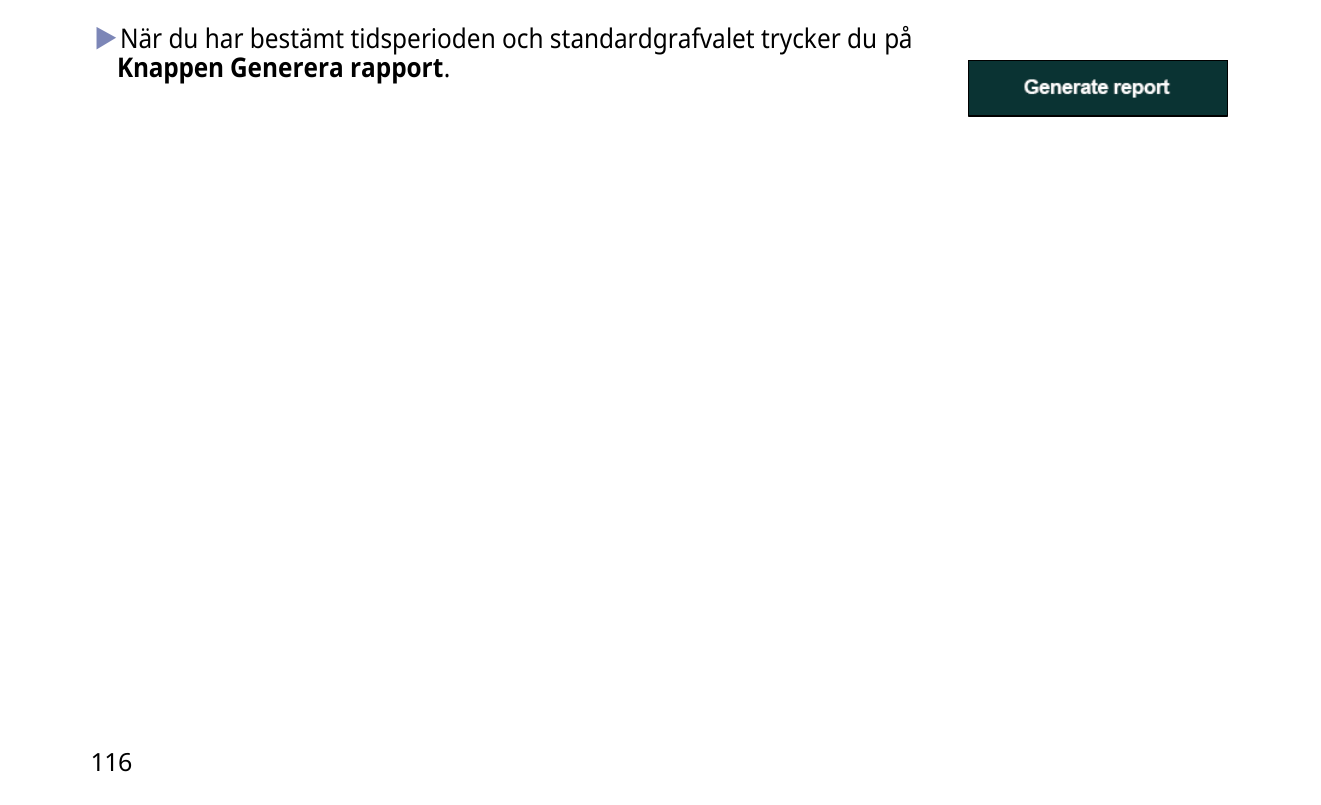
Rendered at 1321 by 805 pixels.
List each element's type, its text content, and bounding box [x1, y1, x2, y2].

picture [969, 83, 1227, 115]
subtitle Knappen Generera rapport. [117, 54, 1258, 83]
list När du har bestämt tidsperioden och standardgrafvalet trycker du på [94, 25, 1258, 54]
